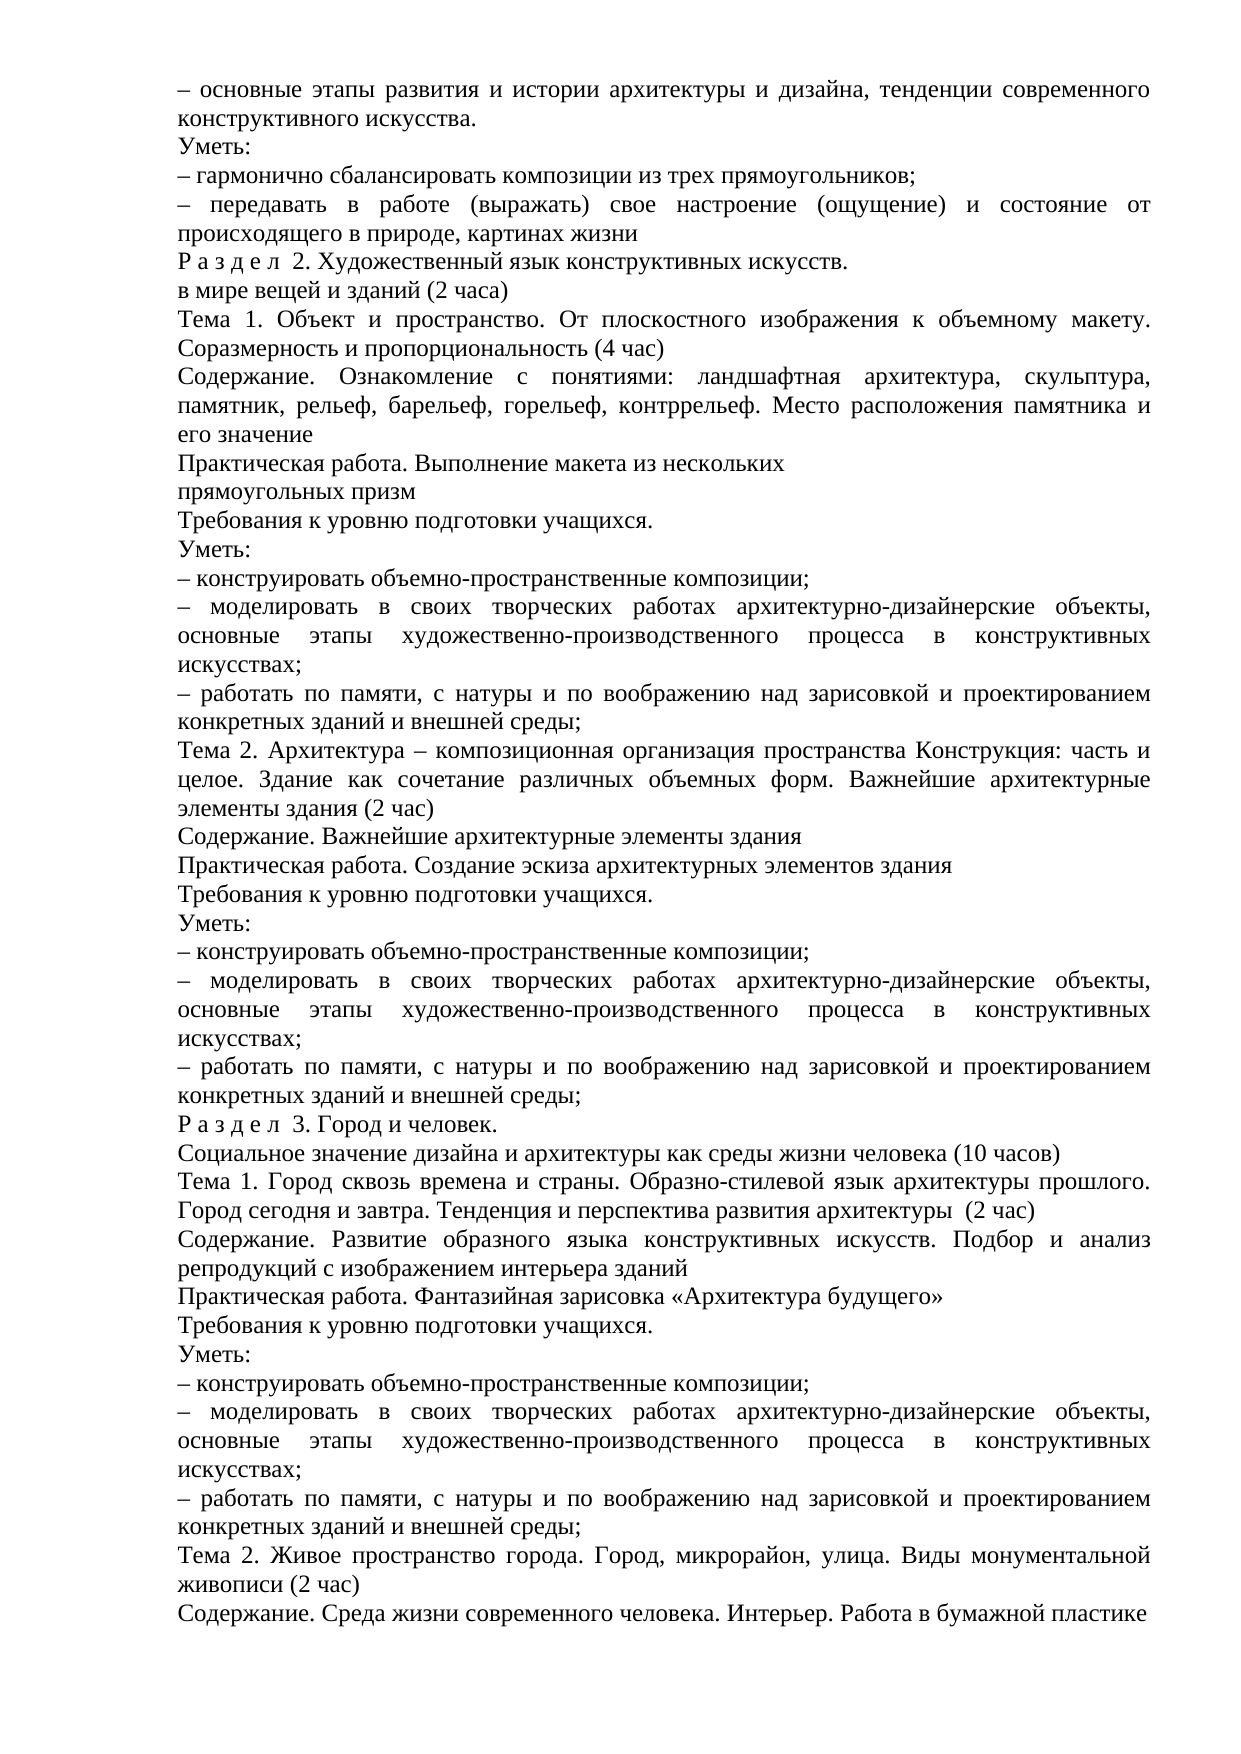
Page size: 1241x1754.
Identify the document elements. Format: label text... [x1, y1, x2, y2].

text – работать по памяти, с натуры и по воображению над зарисовкой и проектированием конкретных зданий и внешней среды; [177, 1483, 1152, 1540]
text – работать по памяти, с натуры и по воображению над зарисовкой и проектированием конкретных зданий и внешней среды; [177, 678, 1152, 735]
text прямоугольных призм [177, 476, 1152, 505]
text – конструировать объемно-пространственные композиции; [177, 1368, 1152, 1396]
text Содержание. Развитие образного языка конструктивных искусств. Подбор и анализ репродукций с изображением интерьера зданий [177, 1224, 1152, 1281]
text Практическая работа. Выполнение макета из нескольких [177, 448, 1152, 476]
text Уметь: [177, 131, 1152, 160]
text Р а з д е л 2. Художественный язык конструктивных искусств. [177, 246, 1152, 275]
text – конструировать объемно-пространственные композиции; [177, 563, 1152, 591]
text Р а з д е л 3. Город и человек. [177, 1109, 1152, 1138]
text Требования к уровню подготовки учащихся. [177, 1310, 1152, 1339]
text – основные этапы развития и истории архитектуры и дизайна, тенденции современного конструктивного искусства. [177, 74, 1152, 131]
text Содержание. Ознакомление с понятиями: ландшафтная архитектура, скульптура, памятник, рельеф, барельеф, горельеф, контррельеф. Место расположения памятника и его значение [177, 361, 1152, 448]
text Содержание. Среда жизни современного человека. Интерьер. Работа в бумажной пластике [177, 1598, 1152, 1626]
text Социальное значение дизайна и архитектуры как среды жизни человека (10 часов) [177, 1138, 1152, 1166]
text – гармонично сбалансировать композиции из трех прямоугольников; [177, 160, 1152, 189]
text Практическая работа. Фантазийная зарисовка «Архитектура будущего» [177, 1281, 1152, 1310]
text Уметь: [177, 534, 1152, 563]
text Тема 2. Архитектура – композиционная организация пространства Конструкция: часть и целое. Здание как сочетание различных объемных форм. Важнейшие архитектурные элементы здания (2 час) [177, 735, 1152, 821]
text Требования к уровню подготовки учащихся. [177, 505, 1152, 534]
text – передавать в работе (выражать) свое настроение (ощущение) и состояние от происходящего в природе, картинах жизни [177, 189, 1152, 246]
text Практическая работа. Создание эскиза архитектурных элементов здания [177, 850, 1152, 879]
text Уметь: [177, 908, 1152, 936]
text Требования к уровню подготовки учащихся. [177, 879, 1152, 908]
text – работать по памяти, с натуры и по воображению над зарисовкой и проектированием конкретных зданий и внешней среды; [177, 1051, 1152, 1109]
text Тема 1. Объект и пространство. От плоскостного изображения к объемному макету. Соразмерность и пропорциональность (4 час) [177, 304, 1152, 361]
text Тема 2. Живое пространство города. Город, микрорайон, улица. Виды монументальной живописи (2 час) [177, 1540, 1152, 1598]
text – конструировать объемно-пространственные композиции; [177, 936, 1152, 965]
text Уметь: [177, 1339, 1152, 1368]
text в мире вещей и зданий (2 часа) [177, 275, 1152, 304]
text Содержание. Важнейшие архитектурные элементы здания [177, 821, 1152, 850]
text Тема 1. Город сквозь времена и страны. Образно-стилевой язык архитектуры прошлого. Город сегодня и завтра. Тенденция и перспектива развития архитектуры (2 час) [177, 1166, 1152, 1224]
